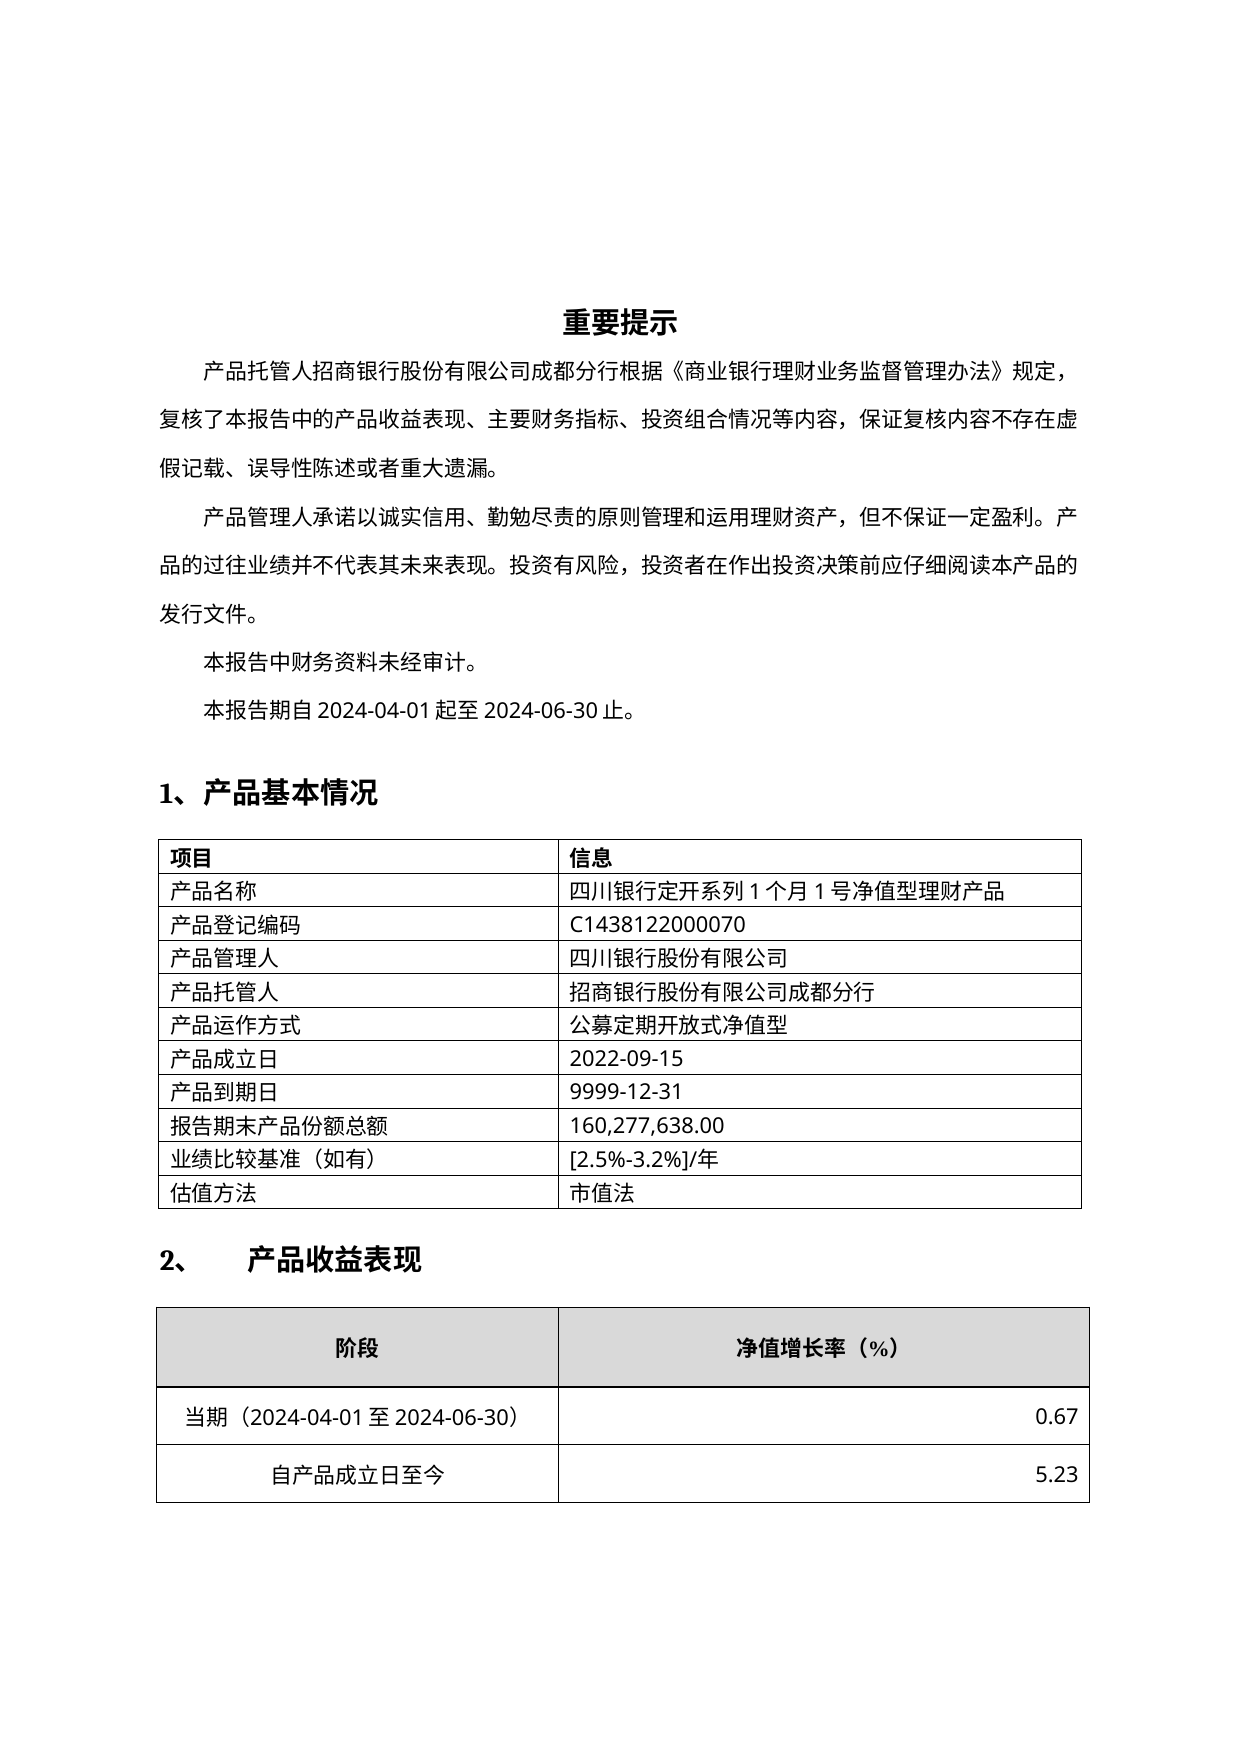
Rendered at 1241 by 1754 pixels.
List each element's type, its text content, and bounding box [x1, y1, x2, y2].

table_cell 产品到期日 [159, 1075, 558, 1107]
table_header 净值增长率（%） [559, 1308, 1089, 1386]
title 产品收益表现 [159, 1225, 1081, 1290]
table_cell 四川银行定开系列1个月1号净值型理财产品 [559, 874, 1081, 906]
table_cell 自产品成立日至今 [157, 1445, 558, 1502]
table_cell 产品名称 [159, 874, 558, 906]
table_cell 产品管理人 [159, 941, 558, 973]
table_cell 产品托管人 [159, 974, 558, 1007]
table_cell 160,277,638.00 [559, 1109, 1081, 1141]
table_cell 报告期末产品份额总额 [159, 1109, 558, 1141]
table_cell 市值法 [559, 1176, 1081, 1208]
table_cell 当期（2024-04-01至2024-06-30） [157, 1388, 558, 1444]
text 产品管理人承诺以诚实信用、勤勉尽责的原则管理和运用理财资产，但不保证一定盈利。产品的过往业绩并不代表其未来表现。投资有风险，投资者在作出投资决策前应仔细阅读本产品的发行文件。 [159, 499, 1092, 629]
table_header 项目 [159, 840, 558, 873]
table_cell 招商银行股份有限公司成都分行 [559, 974, 1081, 1007]
text 本报告期自2024-04-01起至2024-06-30止。 [159, 693, 1092, 726]
table_cell C1438122000070 [559, 907, 1081, 940]
table_cell 0.67 [559, 1388, 1089, 1444]
table_header 阶段 [157, 1308, 558, 1386]
table_cell 产品成立日 [159, 1041, 558, 1074]
table_cell 2022-09-15 [559, 1041, 1081, 1074]
table_cell [2.5%-3.2%]/年 [559, 1142, 1081, 1174]
table_cell 产品登记编码 [159, 907, 558, 940]
text 重要提示 [159, 288, 1081, 353]
table_cell 9999-12-31 [559, 1075, 1081, 1107]
table_cell 业绩比较基准（如有） [159, 1142, 558, 1174]
text 本报告中财务资料未经审计。 [159, 645, 1092, 677]
table_cell 5.23 [559, 1445, 1089, 1502]
title 产品基本情况 [159, 758, 1081, 823]
table_cell 估值方法 [159, 1176, 558, 1208]
table_cell 四川银行股份有限公司 [559, 941, 1081, 973]
text 产品托管人招商银行股份有限公司成都分行根据《商业银行理财业务监督管理办法》规定，复核了本报告中的产品收益表现、主要财务指标、投资组合情况等内容，保证复核内容不存在虚假记载、误导性陈述或者重大遗漏。 [159, 353, 1092, 483]
table_cell 产品运作方式 [159, 1008, 558, 1040]
table_cell 公募定期开放式净值型 [559, 1008, 1081, 1040]
table_header 信息 [559, 840, 1081, 873]
